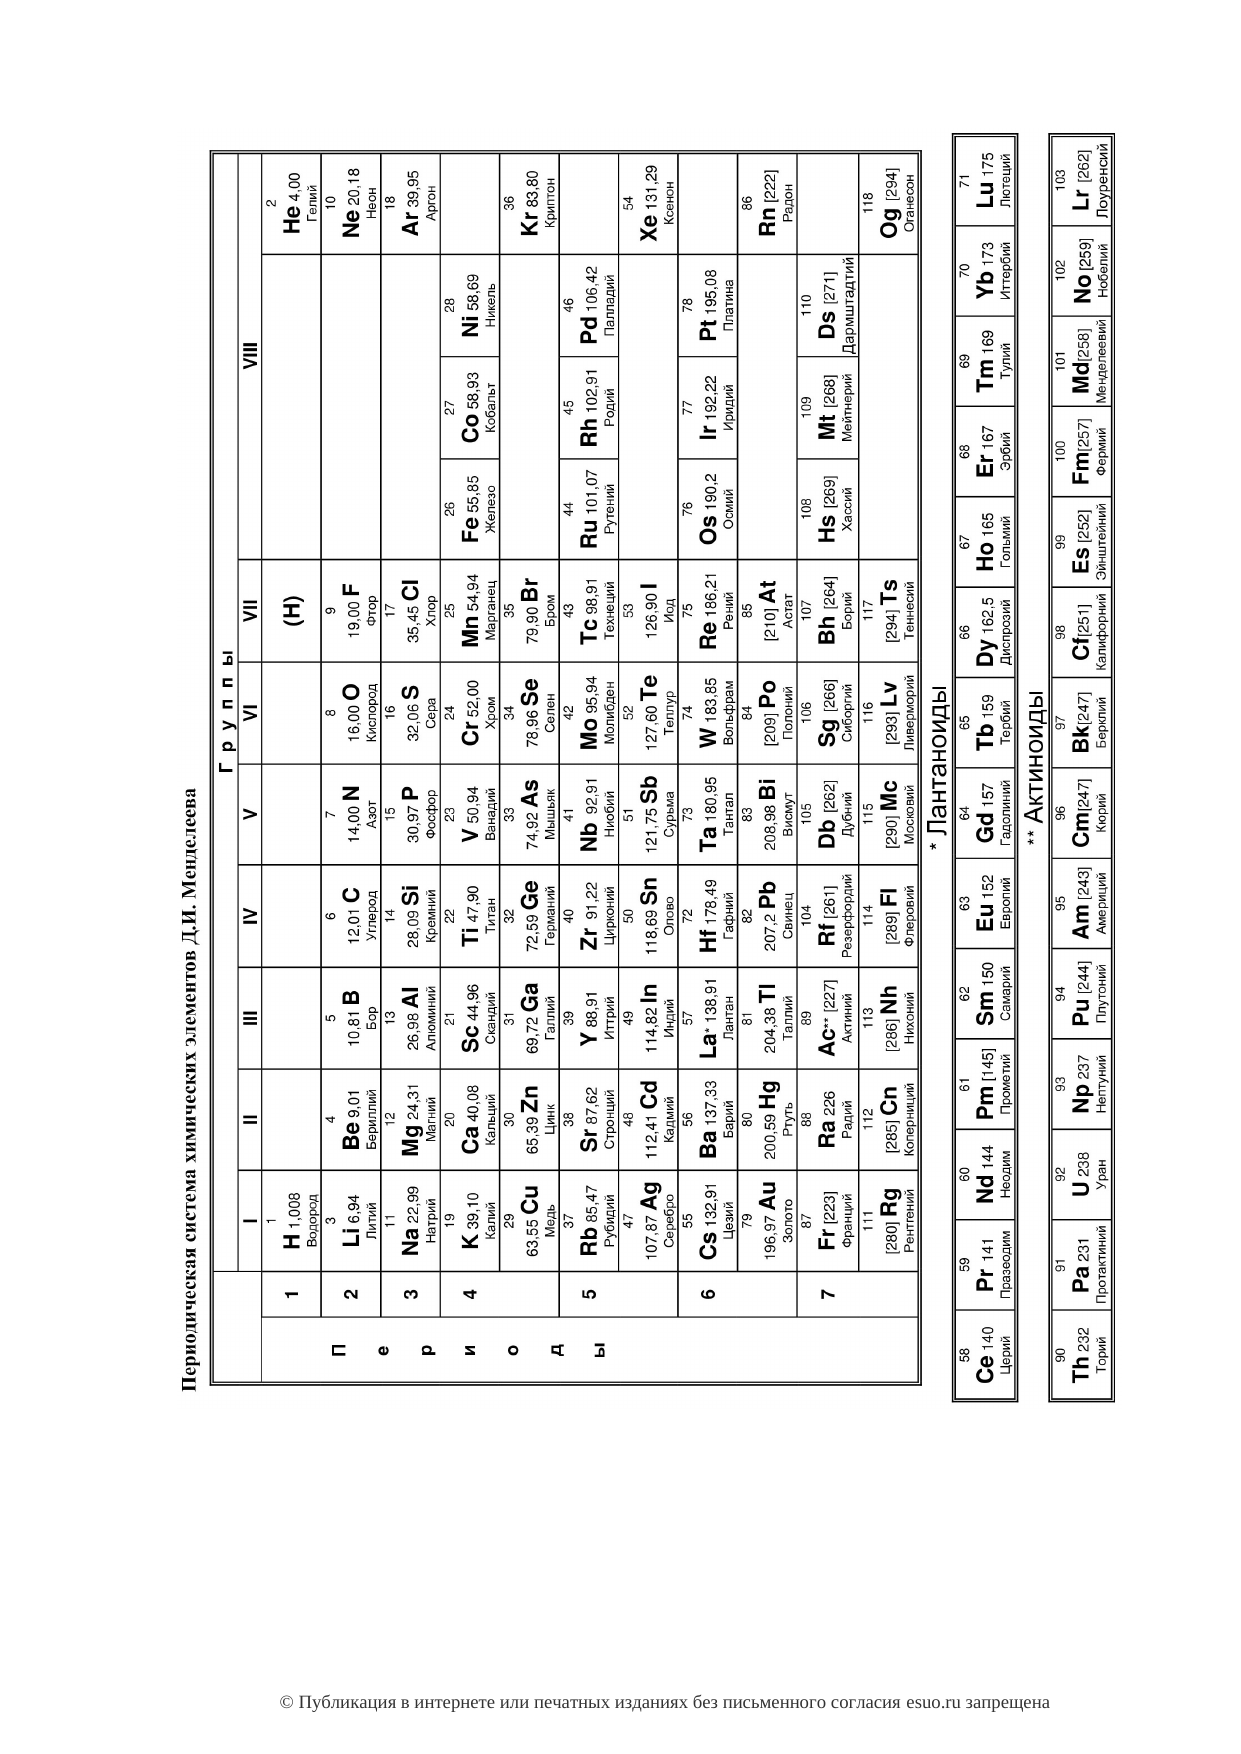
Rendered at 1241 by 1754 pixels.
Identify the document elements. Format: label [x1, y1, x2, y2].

picture [177, 128, 1123, 1409]
